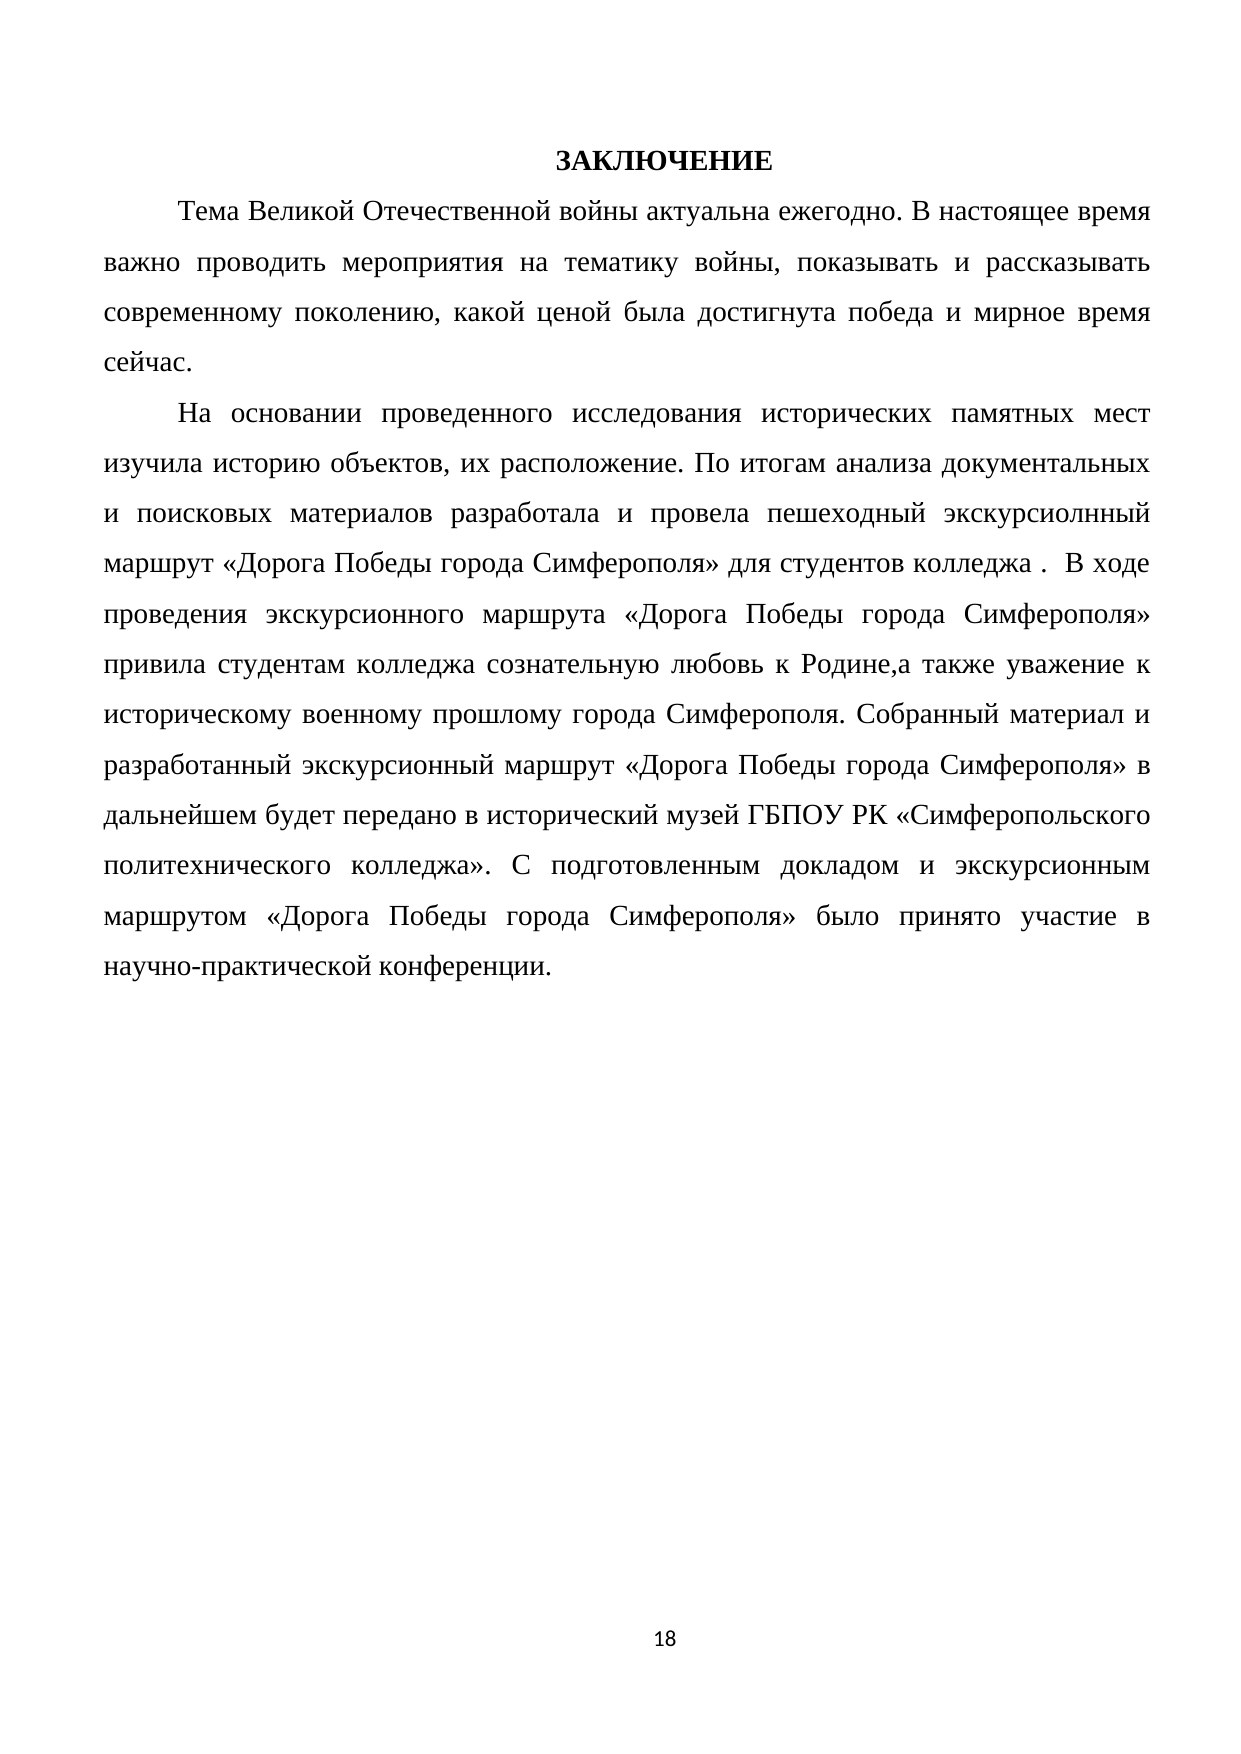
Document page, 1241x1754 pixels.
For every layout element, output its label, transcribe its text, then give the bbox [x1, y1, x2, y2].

list ЗАКЛЮЧЕНИЕ [103, 143, 1152, 177]
list На основании проведенного исследования исторических памятных мест изучила историю объектов, их расположение. По итогам анализа документальных и поисковых материалов разработала и провела пешеходный экскурсиолнный маршрут «Дорога Победы города Симферополя» для студентов колледжа . В ходе проведения экскурсионного маршрута «Дорога Победы города Симферополя» привила студентам колледжа сознательную любовь к Родине,а также уважение к историческому военному прошлому города Симферополя. Собранный материал и разработанный экскурсионный маршрут «Дорога Победы города Симферополя» в дальнейшем будет передано в исторический музей ГБПОУ РК «Симферопольского политехнического колледжа». С подготовленным докладом и экскурсионным маршрутом «Дорога Победы города Симферополя» было принято участие в научно-практической конференции. [103, 395, 1152, 982]
list Тема Великой Отечественной войны актуальна ежегодно. В настоящее время важно проводить мероприятия на тематику войны, показывать и рассказывать современному поколению, какой ценой была достигнута победа и мирное время сейчас. [103, 193, 1152, 378]
